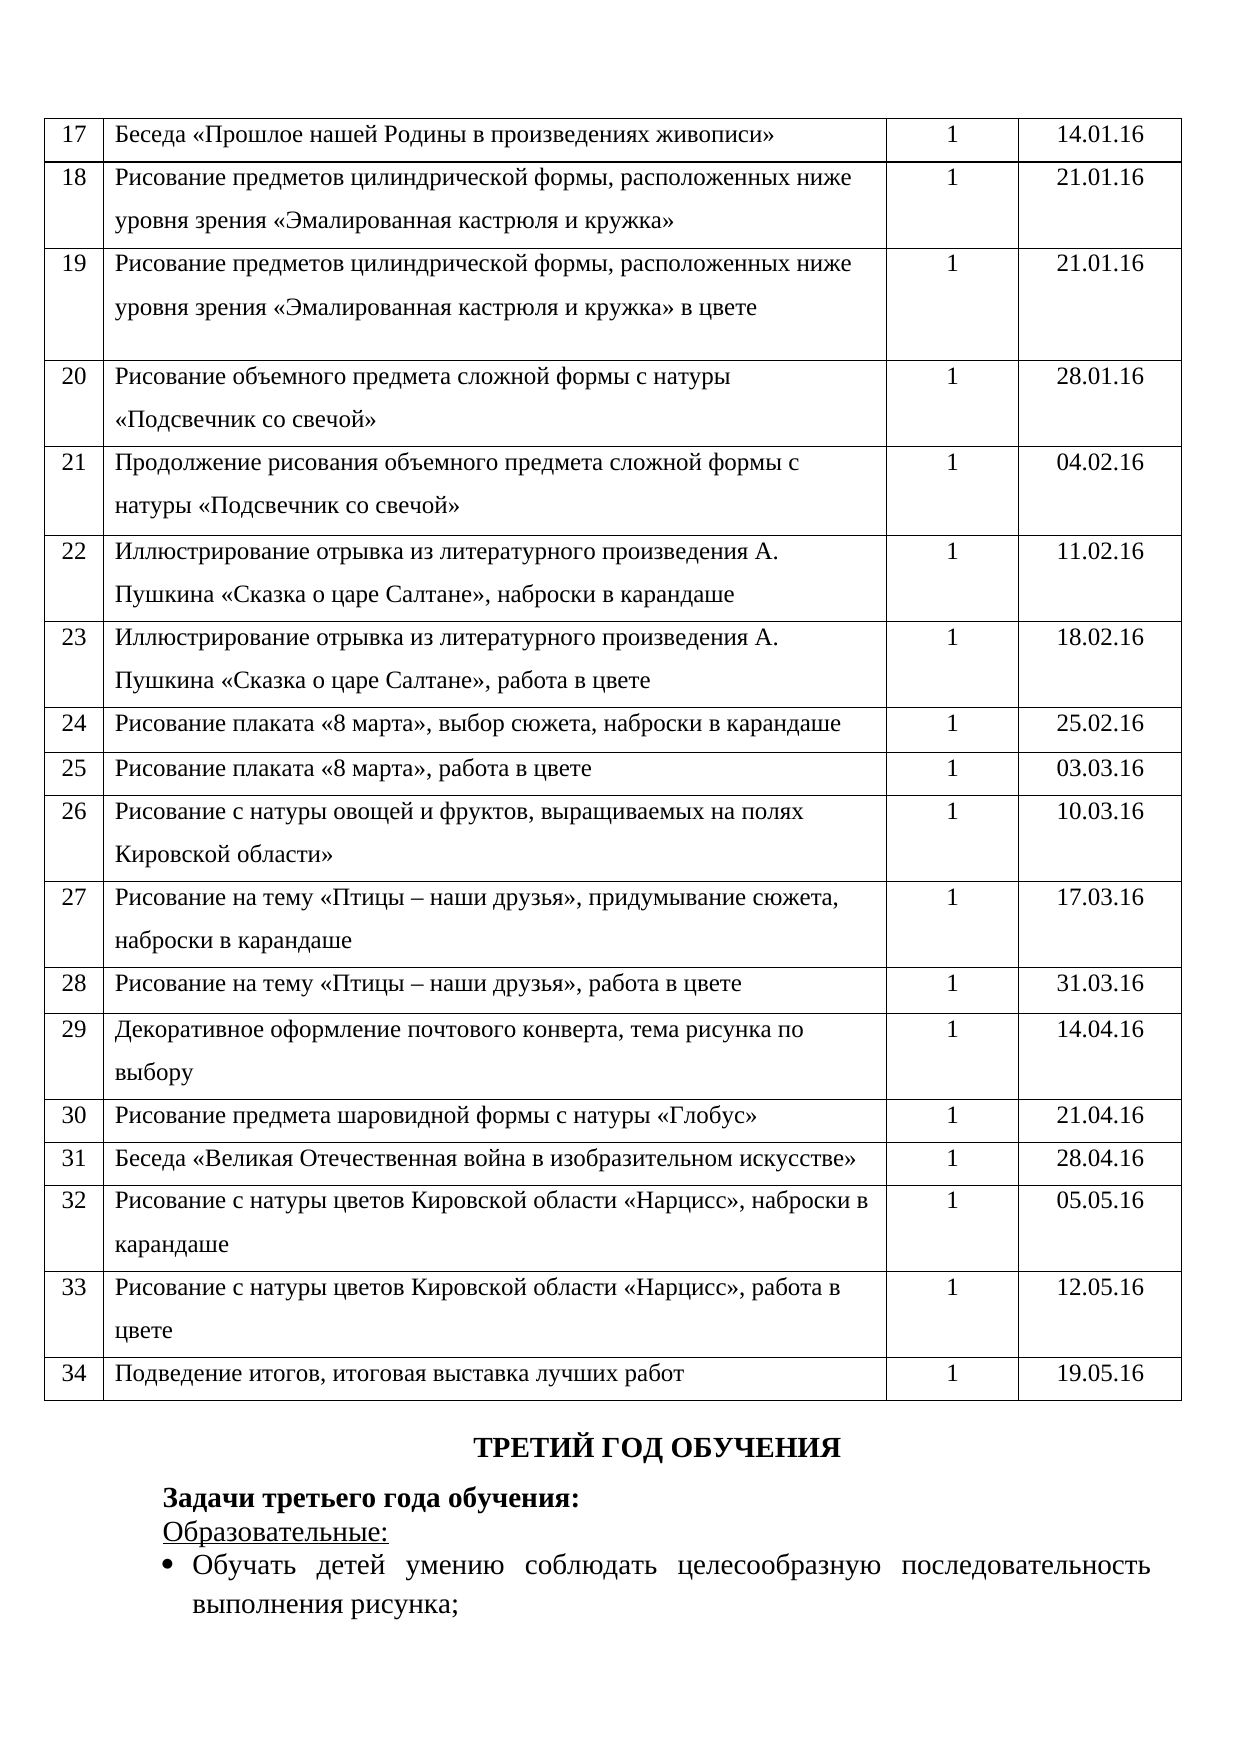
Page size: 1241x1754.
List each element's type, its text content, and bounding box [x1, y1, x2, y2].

table_cell 11.02.16 [1019, 536, 1181, 621]
table_cell 22 [45, 536, 103, 621]
table_cell 1 [887, 622, 1018, 707]
table_cell 1 [887, 163, 1018, 247]
table_cell 28.04.16 [1019, 1143, 1181, 1184]
table_cell 18.02.16 [1019, 622, 1181, 707]
table_cell Беседа «Великая Отечественная война в изобразительном искусстве» [104, 1143, 886, 1184]
table_cell 17 [45, 119, 103, 161]
text ТРЕТИЙ ГОД ОБУЧЕНИЯ [162, 1430, 1152, 1463]
text Образовательные: [162, 1514, 1152, 1547]
table_cell 32 [45, 1186, 103, 1271]
table_cell 1 [887, 1100, 1018, 1142]
table_cell 03.03.16 [1019, 753, 1181, 795]
table_cell 30 [45, 1100, 103, 1142]
table_cell 1 [887, 796, 1018, 881]
table_cell 1 [887, 119, 1018, 161]
table_cell Рисование на тему «Птицы – наши друзья», работа в цвете [104, 968, 886, 1013]
table_cell Подведение итогов, итоговая выставка лучших работ [104, 1358, 886, 1399]
table_cell 1 [887, 361, 1018, 446]
table_cell Рисование с натуры цветов Кировской области «Нарцисс», наброски в карандаше [104, 1186, 886, 1271]
table_cell Рисование плаката «8 марта», выбор сюжета, наброски в карандаше [104, 708, 886, 752]
table_cell 18 [45, 163, 103, 247]
table_cell Рисование объемного предмета сложной формы с натуры «Подсвечник со свечой» [104, 361, 886, 446]
table_cell 1 [887, 968, 1018, 1013]
table_cell Рисование плаката «8 марта», работа в цвете [104, 753, 886, 795]
table_cell 14.04.16 [1019, 1014, 1181, 1099]
table_cell 23 [45, 622, 103, 707]
table_cell 1 [887, 1358, 1018, 1399]
table_cell 17.03.16 [1019, 882, 1181, 967]
table_cell 1 [887, 447, 1018, 535]
table_cell Рисование с натуры цветов Кировской области «Нарцисс», работа в цвете [104, 1272, 886, 1357]
table_cell 33 [45, 1272, 103, 1357]
table_cell 31 [45, 1143, 103, 1184]
table_cell 12.05.16 [1019, 1272, 1181, 1357]
table_cell 1 [887, 1143, 1018, 1184]
table_cell Рисование предмета шаровидной формы с натуры «Глобус» [104, 1100, 886, 1142]
table_cell 19.05.16 [1019, 1358, 1181, 1399]
table_cell 29 [45, 1014, 103, 1099]
table_cell 27 [45, 882, 103, 967]
table_cell 1 [887, 536, 1018, 621]
table_cell 19 [45, 249, 103, 360]
table_cell 25 [45, 753, 103, 795]
table_cell 05.05.16 [1019, 1186, 1181, 1271]
table_cell 1 [887, 249, 1018, 360]
table_cell 1 [887, 1014, 1018, 1099]
table_cell 31.03.16 [1019, 968, 1181, 1013]
table_cell 14.01.16 [1019, 119, 1181, 161]
text Задачи третьего года обучения: [162, 1480, 1152, 1514]
table_cell 21.04.16 [1019, 1100, 1181, 1142]
table_cell 21.01.16 [1019, 163, 1181, 247]
table_cell Рисование предметов цилиндрической формы, расположенных ниже уровня зрения «Эмалированная кастрюля и кружка» в цвете [104, 249, 886, 360]
table_cell Рисование на тему «Птицы – наши друзья», придумывание сюжета, наброски в карандаше [104, 882, 886, 967]
table_cell 21 [45, 447, 103, 535]
table_cell 28 [45, 968, 103, 1013]
table_cell Рисование предметов цилиндрической формы, расположенных ниже уровня зрения «Эмалированная кастрюля и кружка» [104, 163, 886, 247]
table_cell 21.01.16 [1019, 249, 1181, 360]
table_cell 04.02.16 [1019, 447, 1181, 535]
table_cell 1 [887, 1186, 1018, 1271]
table_cell 10.03.16 [1019, 796, 1181, 881]
table_cell 28.01.16 [1019, 361, 1181, 446]
table_cell 25.02.16 [1019, 708, 1181, 752]
table_cell 20 [45, 361, 103, 446]
list Обучать детей умению соблюдать целесообразную последовательность выполнения рисунка; [162, 1547, 1152, 1619]
table_cell Рисование с натуры овощей и фруктов, выращиваемых на полях Кировской области» [104, 796, 886, 881]
table_cell Продолжение рисования объемного предмета сложной формы с натуры «Подсвечник со свечой» [104, 447, 886, 535]
table_cell 34 [45, 1358, 103, 1399]
table_cell 1 [887, 708, 1018, 752]
table_cell 1 [887, 1272, 1018, 1357]
table_cell Беседа «Прошлое нашей Родины в произведениях живописи» [104, 119, 886, 161]
table_cell 26 [45, 796, 103, 881]
table_cell Декоративное оформление почтового конверта, тема рисунка по выбору [104, 1014, 886, 1099]
table_cell 24 [45, 708, 103, 752]
table_cell Иллюстрирование отрывка из литературного произведения А. Пушкина «Сказка о царе Салтане», работа в цвете [104, 622, 886, 707]
table_cell 1 [887, 753, 1018, 795]
table_cell 1 [887, 882, 1018, 967]
table_cell Иллюстрирование отрывка из литературного произведения А. Пушкина «Сказка о царе Салтане», наброски в карандаше [104, 536, 886, 621]
